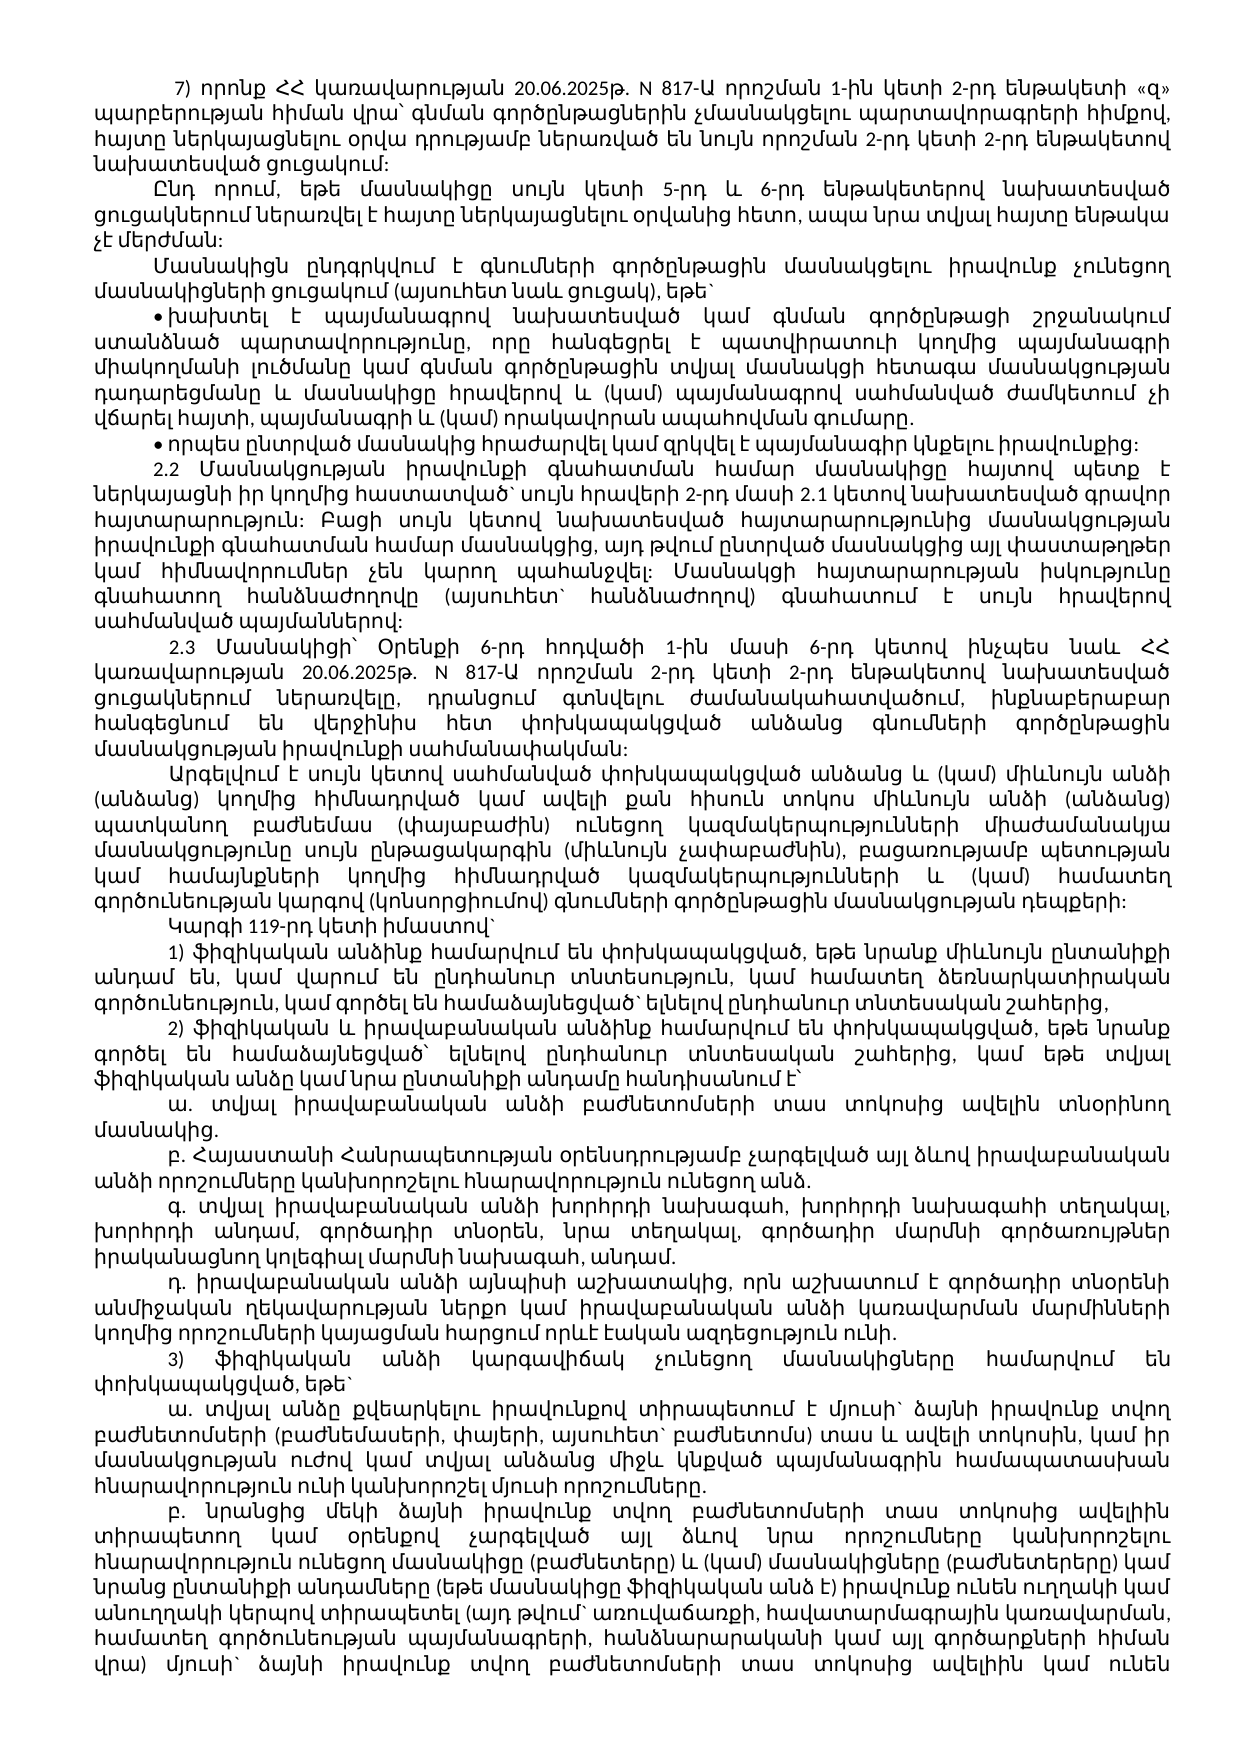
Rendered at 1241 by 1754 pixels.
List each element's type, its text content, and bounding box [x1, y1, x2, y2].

text • խախտել է պայմանագրով նախատեսված կամ գնման գործընթացի շրջանակում ստանձնած պարտավորությունը, որը հանգեցրել է պատվիրատուի կողմից պայմանագրի միակողմանի լուծմանը կամ գնման գործընթացին տվյալ մասնակցի հետագա մասնակցության դադարեցմանը և մասնակիցը հրավերով և (կամ) պայմանագրով սահմանված ժամկետում չի վճարել հայտի, պայմանագրի և (կամ) որակավորան ապահովման գումարը. [94, 304, 1171, 431]
text 2.3 Մասնակիցի՝ Օրենքի 6-րդ հոդվածի 1-ին մասի 6-րդ կետով ինչպես նաև ՀՀ կառավարության 20.06.2025թ. N 817-Ա որոշման 2-րդ կետի 2-րդ ենթակետով նախատեսված ցուցակներում ներառվելը, դրանցում գտնվելու ժամանակահատվածում, ինքնաբերաբար հանգեցնում են վերջինիս հետ փոխկապակցված անձանց գնումների գործընթացին մասնակցության իրավունքի սահմանափակման: [94, 634, 1171, 761]
text 2.2 Մասնակցության իրավունքի գնահատման համար մասնակիցը հայտով պետք է ներկայացնի իր կողմից հաստատված` սույն հրավերի 2-րդ մասի 2.1 կետով նախատեսված գրավոր հայտարարություն: Բացի սույն կետով նախատեսված հայտարարությունից մասնակցության իրավունքի գնահատման համար մասնակցից, այդ թվում ընտրված մասնակցից այլ փաստաթղթեր կամ հիմնավորումներ չեն կարող պահանջվել: Մասնակցի հայտարարության իսկությունը գնահատող հանձնաժողովը (այսուհետ` հանձնաժողով) գնահատում է սույն հրավերով սահմանված պայմաններով: [94, 456, 1171, 634]
text 1) ֆիզիկական անձինք համարվում են փոխկապակցված, եթե նրանք միևնույն ընտանիքի անդամ են, կամ վարում են ընդհանուր տնտեսություն, կամ համատեղ ձեռնարկատիրական գործունեություն, կամ գործել են համաձայնեցված` ելնելով ընդհանուր տնտեսական շահերից, [94, 939, 1171, 1015]
text դ. իրավաբանական անձի այնպիսի աշխատակից, որն աշխատում է գործադիր տնօրենի անմիջական ղեկավարության ներքո կամ իրավաբանական անձի կառավարման մարմինների կողմից որոշումների կայացման հարցում որևէ էական ազդեցություն ունի. [94, 1269, 1171, 1346]
text Արգելվում է սույն կետով սահմանված փոխկապակցված անձանց և (կամ) միևնույն անձի (անձանց) կողմից հիմնադրված կամ ավելի քան հիսուն տոկոս միևնույն անձի (անձանց) պատկանող բաժնեմաս (փայաբաժին) ունեցող կազմակերպությունների միաժամանակյա մասնակցությունը սույն ընթացակարգին (միևնույն չափաբաժնին), բացառությամբ պետության կամ համայնքների կողմից հիմնադրված կազմակերպությունների և (կամ) համատեղ գործունեության կարգով (կոնսորցիումով) գնումների գործընթացին մասնակցության դեպքերի: [94, 761, 1171, 914]
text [94, 1498, 1171, 1676]
text 7) որոնք ՀՀ կառավարության 20.06.2025թ. N 817-Ա որոշման 1-ին կետի 2-րդ ենթակետի «զ» պարբերության հիման վրա՝ գնման գործընթացներին չմասնակցելու պարտավորագրերի հիմքով, հայտը ներկայացնելու օրվա դրությամբ ներառված են նույն որոշման 2-րդ կետի 2-րդ ենթակետով նախատեսված ցուցակում: [94, 75, 1171, 177]
text Կարգի 119-րդ կետի իմաստով` [94, 914, 1171, 939]
text ա. տվյալ իրավաբանական անձի բաժնետոմսերի տաս տոկոսից ավելին տնօրինող մասնակից. [94, 1092, 1171, 1142]
text 2) ֆիզիկական և իրավաբանական անձինք համարվում են փոխկապակցված, եթե նրանք գործել են համաձայնեցված՝ ելնելով ընդհանուր տնտեսական շահերից, կամ եթե տվյալ ֆիզիկական անձը կամ նրա ընտանիքի անդամը հանդիսանում է՝ [94, 1015, 1171, 1092]
text գ. տվյալ իրավաբանական անձի խորհրդի նախագահ, խորհրդի նախագահի տեղակալ, խորհրդի անդամ, գործադիր տնօրեն, նրա տեղակալ, գործադիր մարմնի գործառույթներ իրականացնող կոլեգիալ մարմնի նախագահ, անդամ. [94, 1193, 1171, 1269]
text • որպես ընտրված մասնակից հրաժարվել կամ զրկվել է պայմանագիր կնքելու իրավունքից: [94, 431, 1171, 456]
text բ. Հայաստանի Հանրապետության օրենսդրությամբ չարգելված այլ ձևով իրավաբանական անձի որոշումները կանխորոշելու հնարավորություն ունեցող անձ. [94, 1142, 1171, 1193]
text ա. տվյալ անձը քվեարկելու իրավունքով տիրապետում է մյուսի` ձայնի իրավունք տվող բաժնետոմսերի (բաժնեմասերի, փայերի, այսուհետ` բաժնետոմս) տաս և ավելի տոկոսին, կամ իր մասնակցության ուժով կամ տվյալ անձանց միջև կնքված պայմանագրին համապատասխան հնարավորություն ունի կանխորոշել մյուսի որոշումները. [94, 1397, 1171, 1498]
text Մասնակիցն ընդգրկվում է գնումների գործընթացին մասնակցելու իրավունք չունեցող մասնակիցների ցուցակում (այսուհետ նաև ցուցակ), եթե` [94, 253, 1171, 304]
text 3) ֆիզիկական անձի կարգավիճակ չունեցող մասնակիցները համարվում են փոխկապակցված, եթե` [94, 1346, 1171, 1397]
text Ընդ որում, եթե մասնակիցը սույն կետի 5-րդ և 6-րդ ենթակետերով նախատեսված ցուցակներում ներառվել է հայտը ներկայացնելու օրվանից հետո, ապա նրա տվյալ հայտը ենթակա չէ մերժման: [94, 177, 1171, 253]
